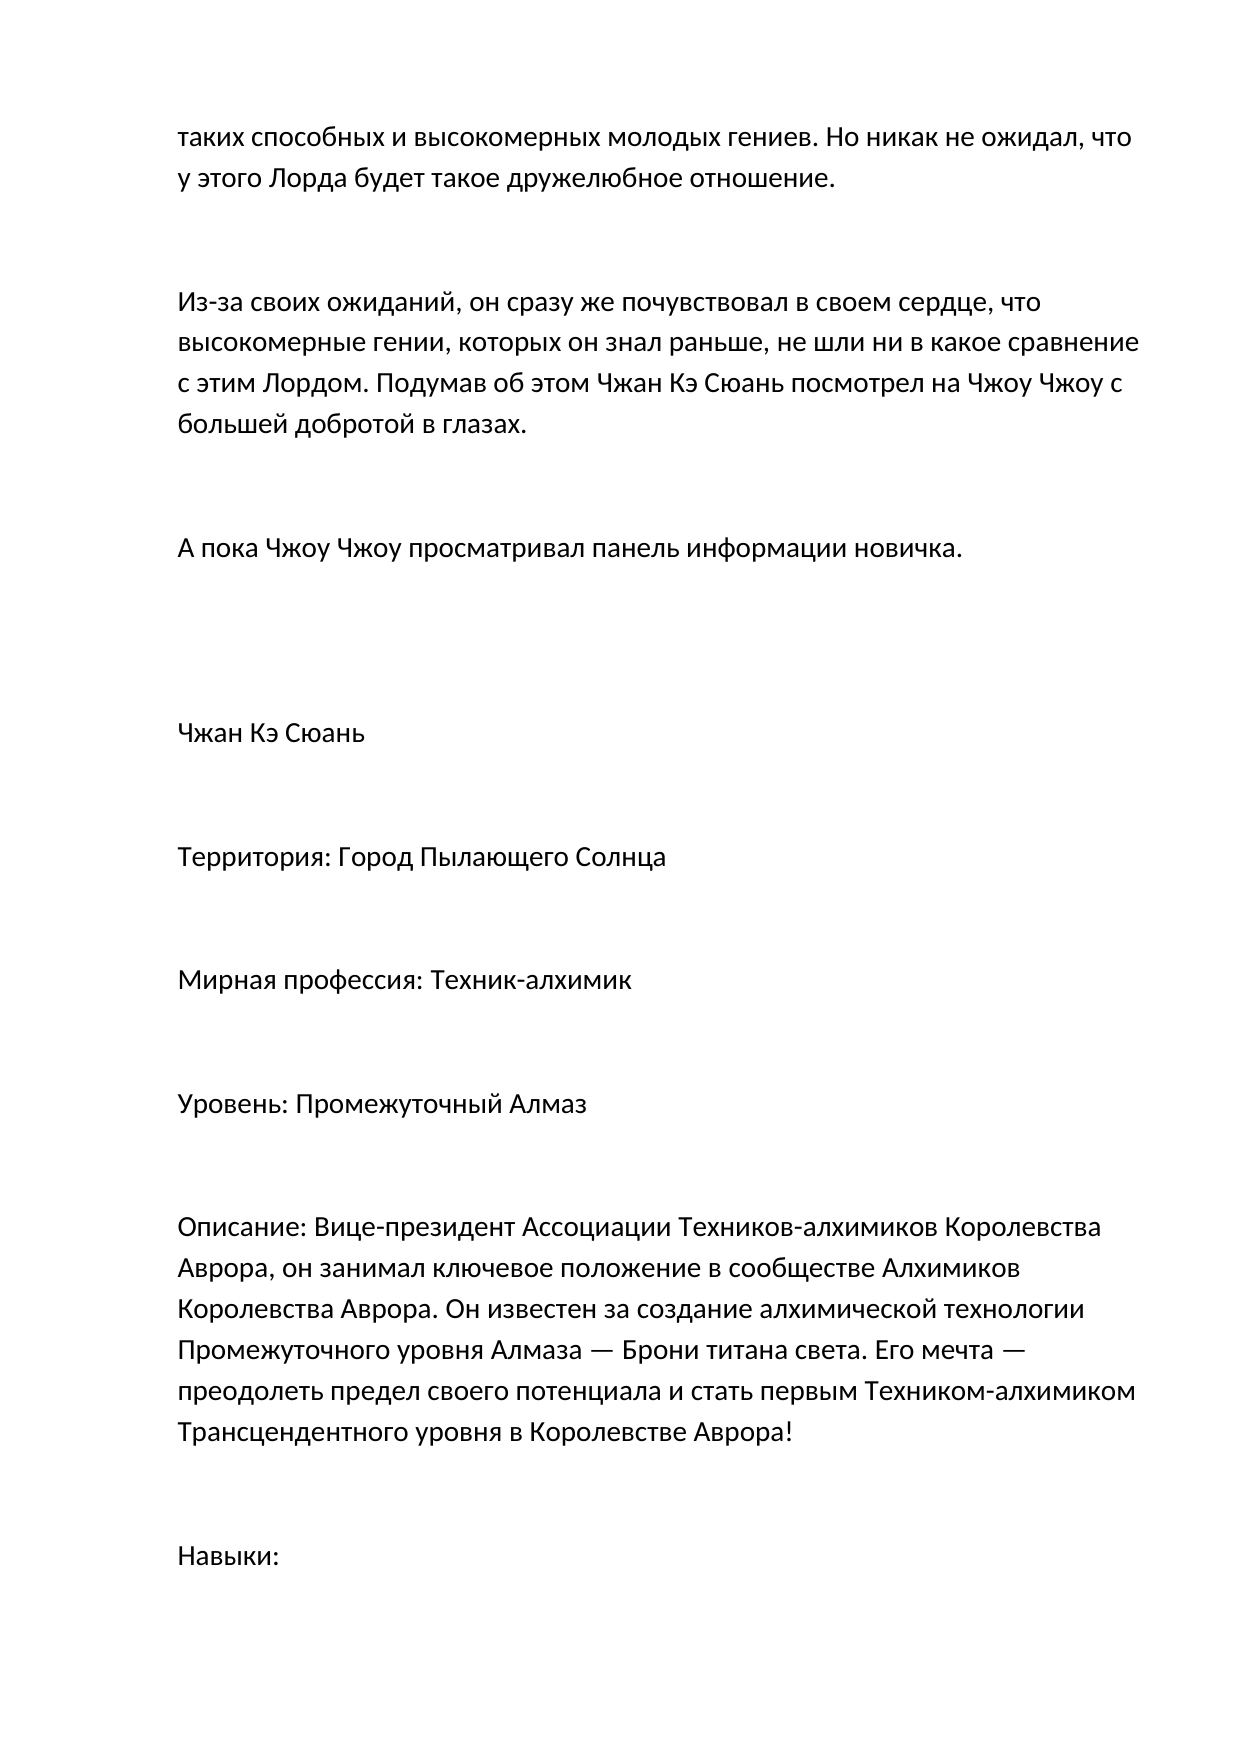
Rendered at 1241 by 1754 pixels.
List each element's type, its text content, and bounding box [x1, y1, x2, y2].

text Описание: Вице-президент Ассоциации Техников-алхимиков Королевства Аврора, он занимал ключевое положение в сообществе Алхимиков Королевства Аврора. Он известен за создание алхимической технологии Промежуточного уровня Алмаза — Брони титана света. Его мечта — преодолеть предел своего потенциала и стать первым Техником-алхимиком Трансцендентного уровня в Королевстве Аврора! [177, 1208, 1152, 1449]
text Навыки: [177, 1537, 1152, 1572]
text Чжан Кэ Сюань [177, 714, 1152, 750]
text Уровень: Промежуточный Алмаз [177, 1085, 1152, 1121]
text А пока Чжоу Чжоу просматривал панель информации новичка. [177, 529, 1152, 564]
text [177, 118, 1152, 195]
text Мирная профессия: Техник-алхимик [177, 961, 1152, 997]
text Из-за своих ожиданий, он сразу же почувствовал в своем сердце, что высокомерные гении, которых он знал раньше, не шли ни в какое сравнение с этим Лордом. Подумав об этом Чжан Кэ Сюань посмотрел на Чжоу Чжоу с большей добротой в глазах. [177, 283, 1152, 441]
text Территория: Город Пылающего Солнца [177, 838, 1152, 873]
